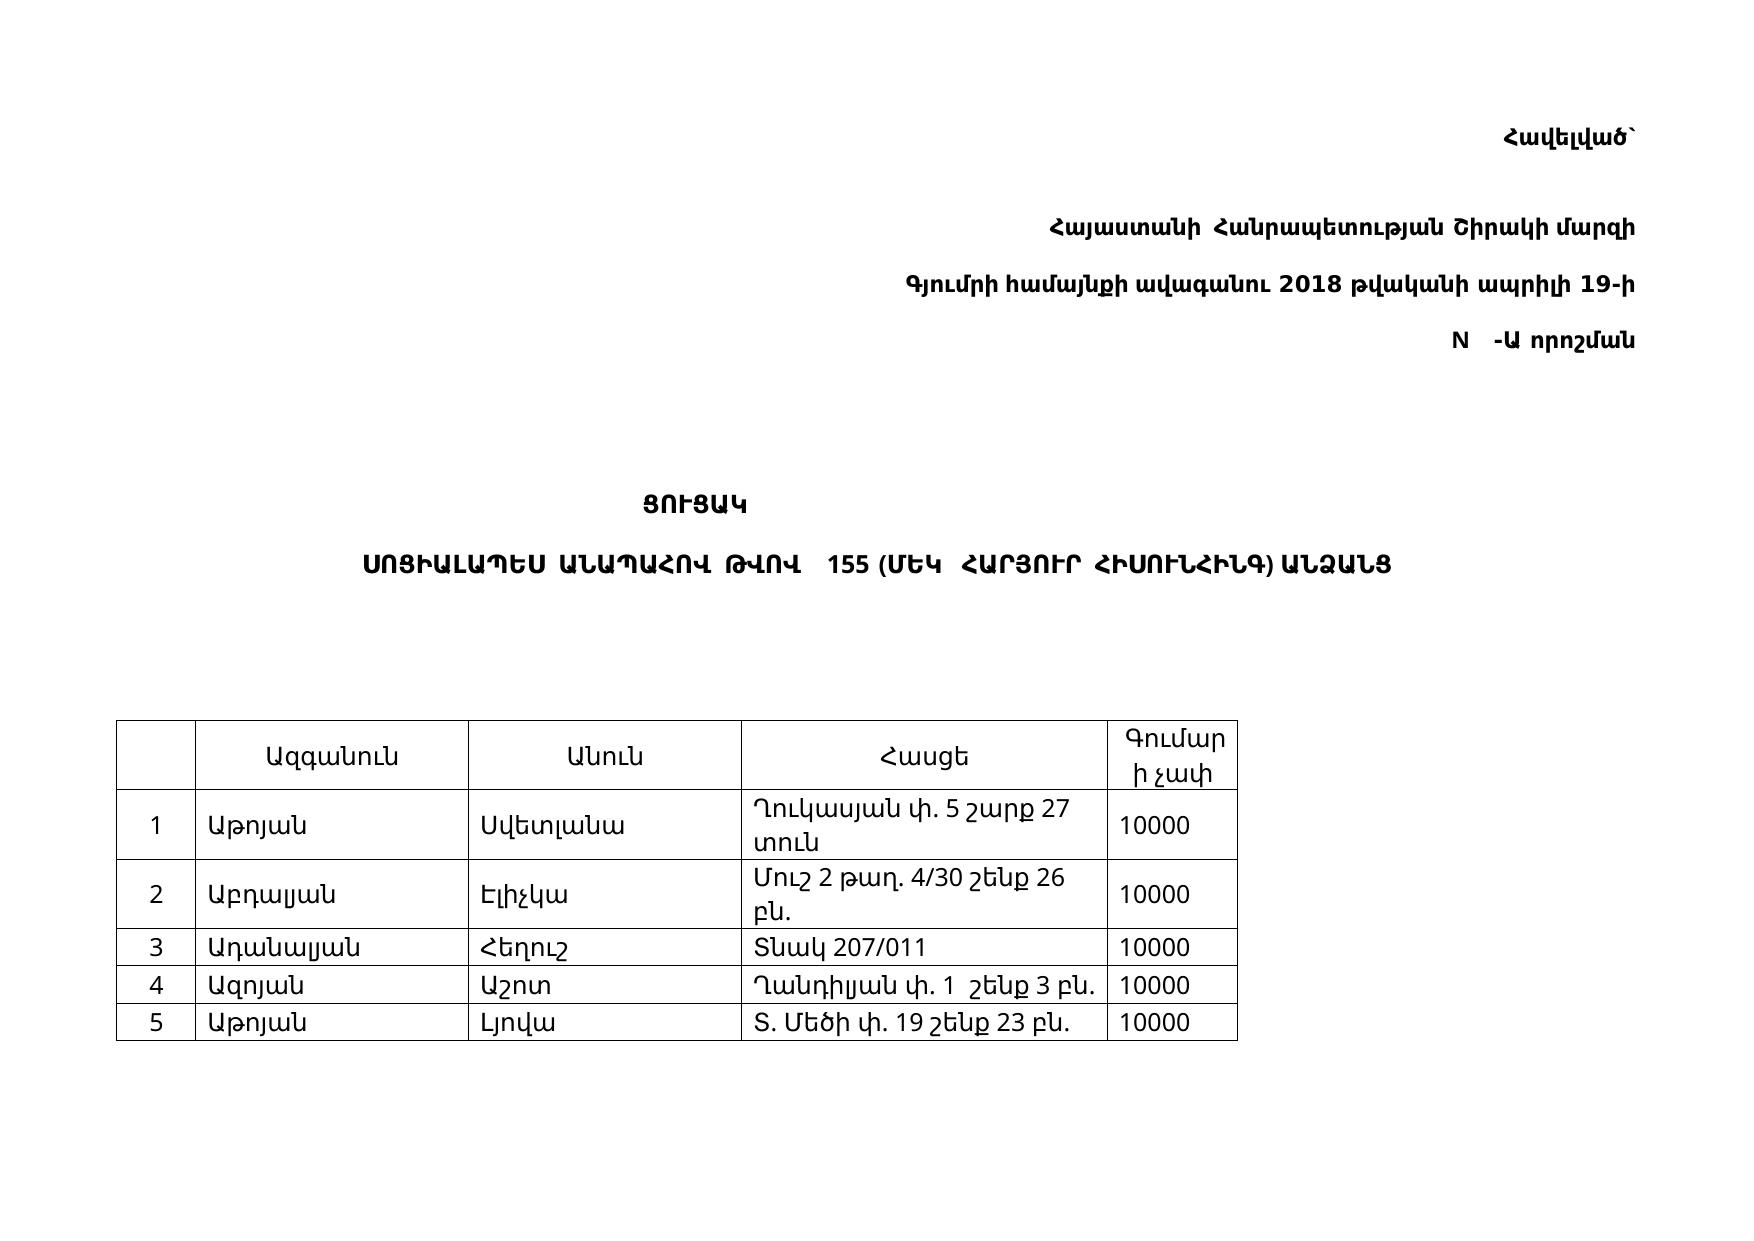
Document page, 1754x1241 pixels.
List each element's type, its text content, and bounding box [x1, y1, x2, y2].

table_cell 2 [117, 860, 195, 928]
table_header Անուն [469, 721, 741, 789]
table_cell 10000 [1108, 966, 1237, 1003]
table_cell Էլիչկա [469, 860, 741, 928]
table_cell 10000 [1108, 1004, 1237, 1040]
table_cell Աշոտ [469, 966, 741, 1003]
table_cell Աբդալյան [196, 860, 468, 928]
table_header [117, 721, 195, 789]
table_cell 4 [117, 966, 195, 1003]
text ՑՈՒՑԱԿ [118, 487, 1636, 521]
table_cell Լյովա [469, 1004, 741, 1040]
table_cell Աթոյան [196, 1004, 468, 1040]
text Հայաստանի Հանրապետության Շիրակի մարզի [118, 178, 1636, 242]
table_header Հասցե [742, 721, 1107, 789]
table_header Ազգանուն [196, 721, 468, 789]
table_cell Մուշ 2 թաղ. 4/30 շենք 26 բն. [742, 860, 1107, 928]
table_cell 10000 [1108, 790, 1237, 858]
table_cell 3 [117, 929, 195, 965]
table_cell Հեղուշ [469, 929, 741, 965]
table_cell Ղուկասյան փ. 5 շարք 27 տուն [742, 790, 1107, 858]
table_cell 5 [117, 1004, 195, 1040]
table_cell Աթոյան [196, 790, 468, 858]
table_cell 10000 [1108, 929, 1237, 965]
table_cell 1 [117, 790, 195, 858]
text ՍՈՑԻԱԼԱՊԵՍ ԱՆԱՊԱՀՈՎ ԹՎՈՎ 155 (ՄԵԿ ՀԱՐՅՈՒՐ ՀԻՍՈՒՆՀԻՆԳ) ԱՆՁԱՆՑ [118, 547, 1636, 581]
table_cell Տ. Մեծի փ. 19 շենք 23 բն. [742, 1004, 1107, 1040]
text N -Ա որոշման [118, 324, 1636, 356]
table_cell 10000 [1108, 860, 1237, 928]
text Հավելված` [118, 88, 1636, 152]
table_cell Ազոյան [196, 966, 468, 1003]
table_cell Ադանալյան [196, 929, 468, 965]
table_cell Ղանդիլյան փ. 1 շենք 3 բն. [742, 966, 1107, 1003]
table_cell Տնակ 207/011 [742, 929, 1107, 965]
text Գյումրի համայնքի ավագանու 2018 թվականի ապրիլի 19-ի [118, 267, 1636, 299]
table_header Գումարի չափ [1108, 721, 1237, 789]
table_cell Սվետլանա [469, 790, 741, 858]
